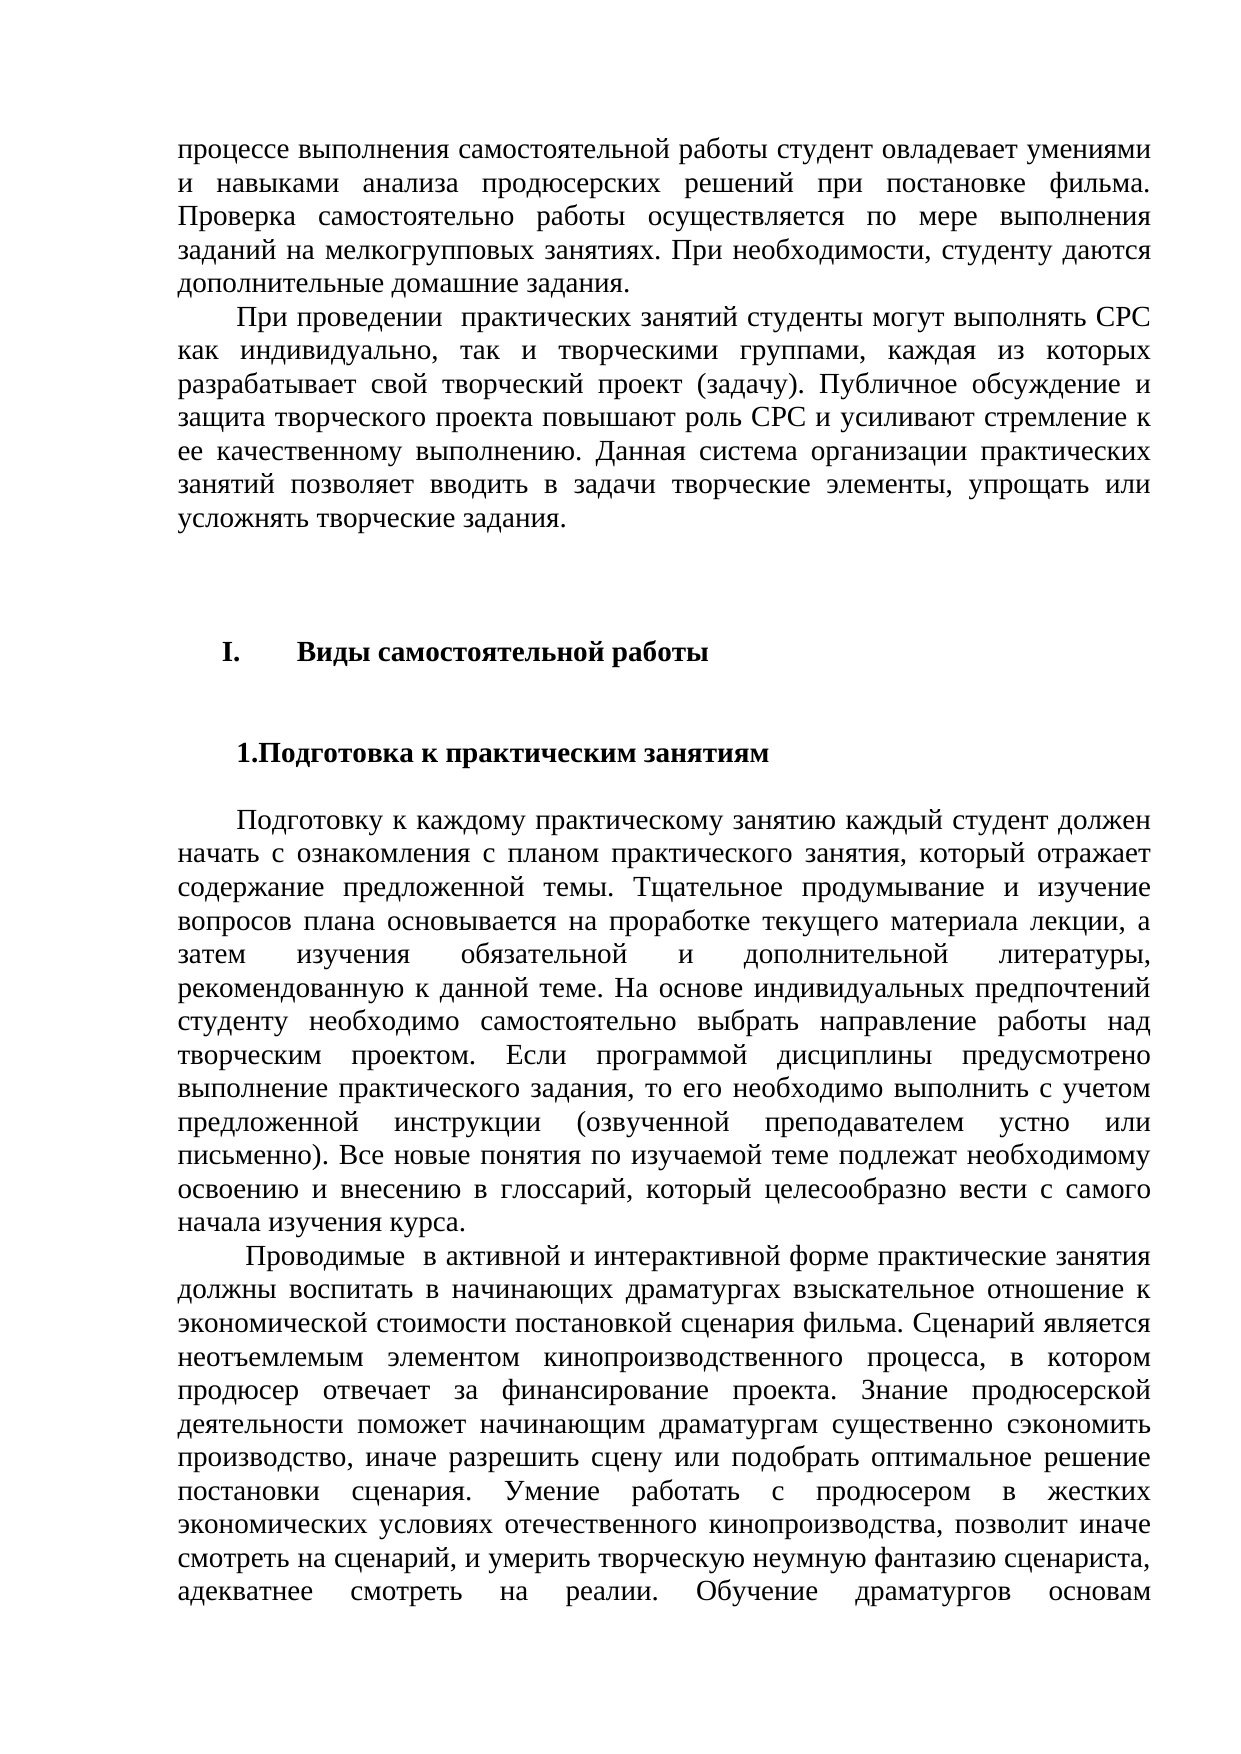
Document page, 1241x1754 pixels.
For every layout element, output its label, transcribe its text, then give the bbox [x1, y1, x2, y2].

text Подготовку к каждому практическому занятию каждый студент должен начать с ознакомления с планом практического занятия, который отражает содержание предложенной темы. Тщательное продумывание и изучение вопросов плана основывается на проработке текущего материала лекции, а затем изучения обязательной и дополнительной литературы, рекомендованную к данной теме. На основе индивидуальных предпочтений студенту необходимо самостоятельно выбрать направление работы над творческим проектом. Если программой дисциплины предусмотрено выполнение практического задания, то его необходимо выполнить с учетом предложенной инструкции (озвученной преподавателем устно или письменно). Все новые понятия по изучаемой теме подлежат необходимому освоению и внесению в глоссарий, который целесообразно вести с самого начала изучения курса. [177, 802, 1152, 1238]
text 1.Подготовка к практическим занятиям [177, 735, 1152, 768]
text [177, 1238, 1152, 1607]
list Виды самостоятельной работы [222, 634, 1152, 668]
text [177, 131, 1152, 299]
text При проведении практических занятий студенты могут выполнять СРС как индивидуально, так и творческими группами, каждая из которых разрабатывает свой творческий проект (задачу). Публичное обсуждение и защита творческого проекта повышают роль СРС и усиливают стремление к ее качественному выполнению. Данная система организации практических занятий позволяет вводить в задачи творческие элементы, упрощать или усложнять творческие задания. [177, 299, 1152, 534]
